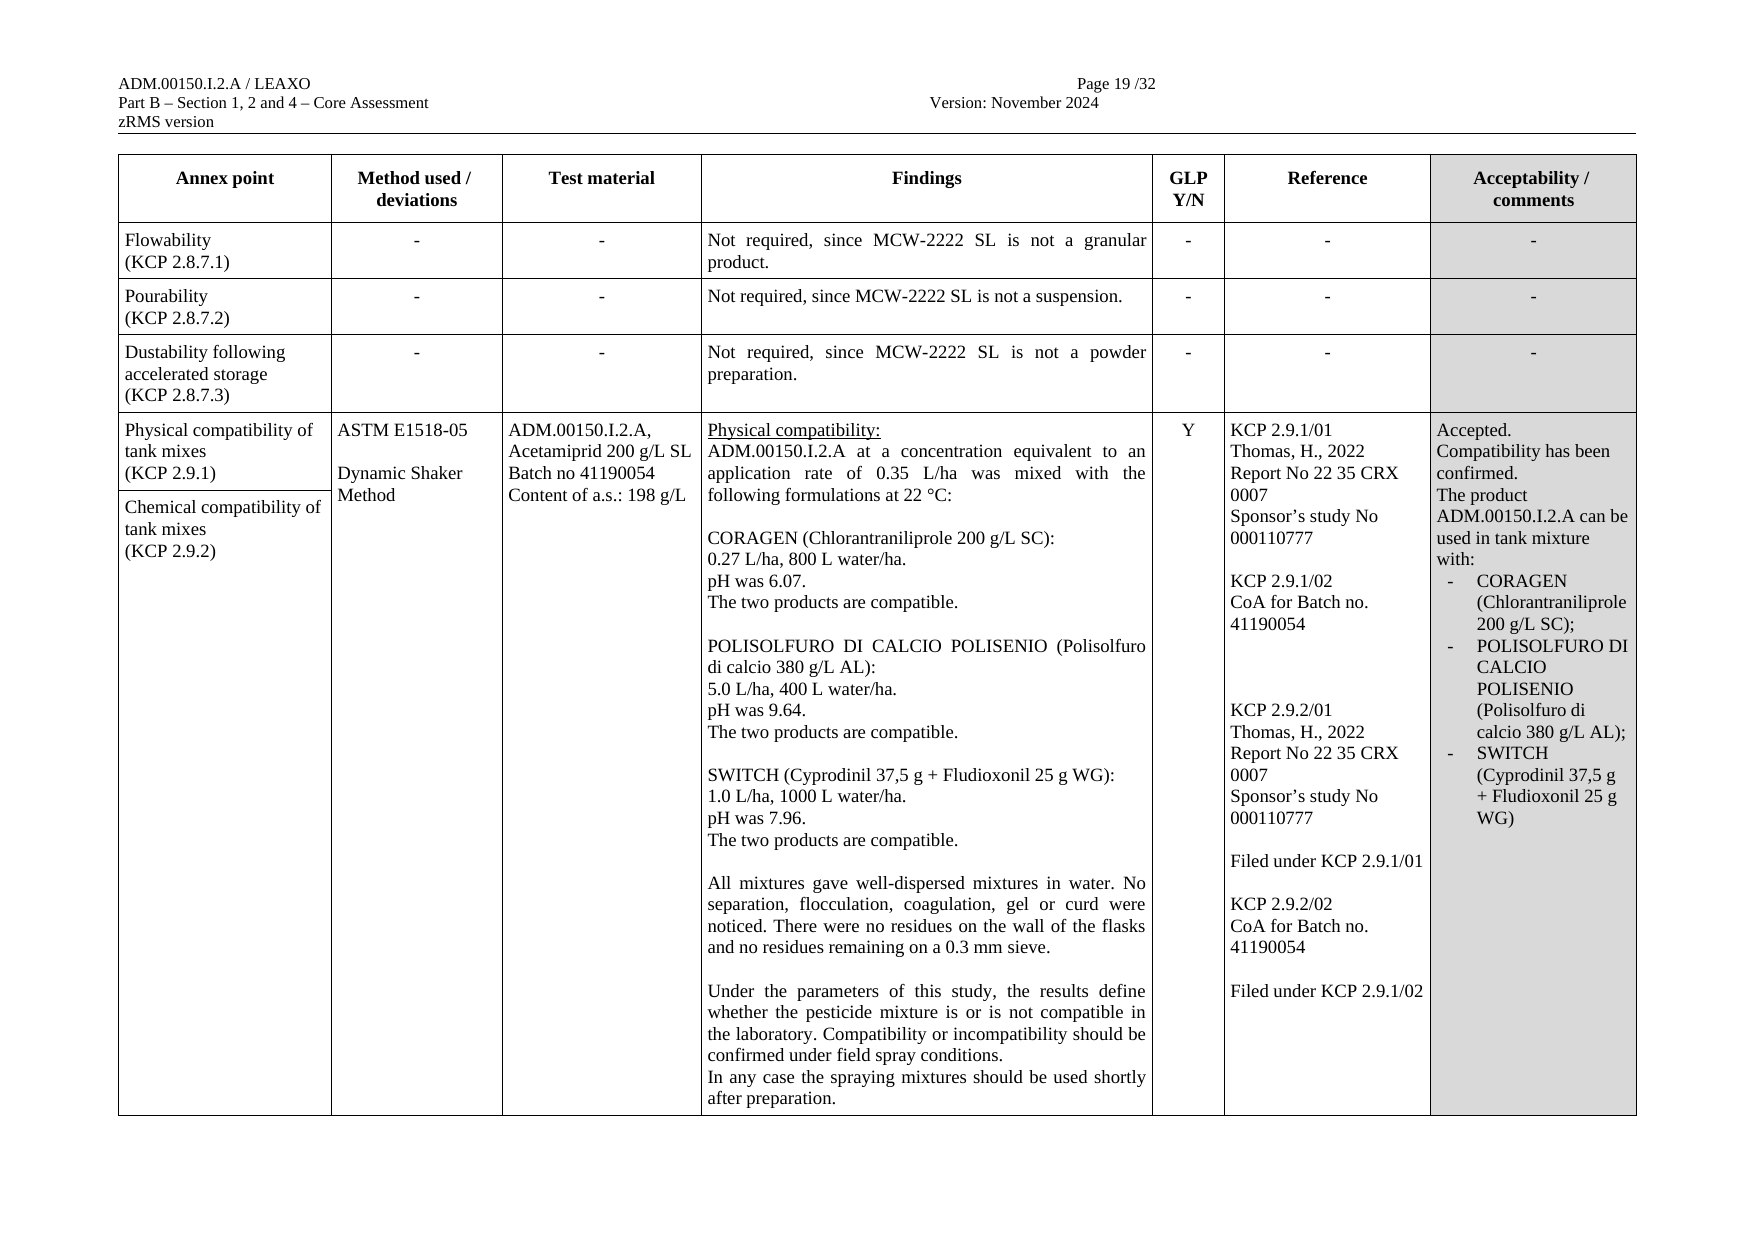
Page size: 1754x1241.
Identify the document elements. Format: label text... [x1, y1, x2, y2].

table_cell - [1431, 335, 1636, 412]
table_header Findings [702, 155, 1152, 222]
table_cell - [1153, 335, 1224, 412]
table_cell Not required, since MCW-2222 SL is not a granular product. [702, 223, 1152, 278]
table_cell - [1153, 223, 1224, 278]
table_cell KCP 2.9.1/01 Thomas, H., 2022 Report No 22 35 CRX 0007 Sponsor’s study No 000110777 KCP 2.9.1/02 CoA for Batch no. 41190054 KCP 2.9.2/01 Thomas, H., 2022 Report No 22 35 CRX 0007 Sponsor’s study No 000110777 Filed under KCP 2.9.1/01 KCP 2.9.2/02 CoA for Batch no. 41190054 Filed under KCP 2.9.1/02 [1225, 413, 1430, 1115]
table_cell Accepted. Compatibility has been confirmed. The product ADM.00150.I.2.A can be used in tank mixture with: CORAGEN (Chlorantraniliprole 200 g/L SC); POLISOLFURO DI CALCIO POLISENIO (Polisolfuro di calcio 380 g/L AL); SWITCH (Cyprodinil 37,5 g + Fludioxonil 25 g WG) [1431, 413, 1636, 1115]
table_cell ASTM E1518-05 Dynamic Shaker Method [332, 413, 502, 1115]
table_cell - [503, 223, 701, 278]
table_cell Physical compatibility of tank mixes (KCP 2.9.1) [119, 413, 331, 489]
table_cell - [1431, 279, 1636, 334]
table_cell - [1225, 335, 1430, 412]
table_header Method used / deviations [332, 155, 502, 222]
table_cell ADM.00150.I.2.A, Acetamiprid 200 g/L SL Batch no 41190054 Content of a.s.: 198 g/L [503, 413, 701, 1115]
table_cell - [1225, 279, 1430, 334]
table_cell Not required, since MCW-2222 SL is not a suspension. [702, 279, 1152, 334]
table_cell - [332, 223, 502, 278]
table_cell Not required, since MCW-2222 SL is not a powder preparation. [702, 335, 1152, 412]
table_cell - [503, 335, 701, 412]
table_cell - [1153, 279, 1224, 334]
table_cell - [332, 279, 502, 334]
table_cell - [332, 335, 502, 412]
table_cell - [1225, 223, 1430, 278]
table_cell Y [1153, 413, 1224, 1115]
table_header GLP Y/N [1153, 155, 1224, 222]
table_cell Pourability (KCP 2.8.7.2) [119, 279, 331, 334]
table_header Annex point [119, 155, 331, 222]
table_cell - [1431, 223, 1636, 278]
table_cell - [503, 279, 701, 334]
table_cell Physical compatibility: ADM.00150.I.2.A at a concentration equivalent to an application rate of 0.35 L/ha was mixed with the following formulations at 22 °C: CORAGEN (Chlorantraniliprole 200 g/L SC): 0.27 L/ha, 800 L water/ha. pH was 6.07. The two products are compatible. POLISOLFURO DI CALCIO POLISENIO (Polisolfuro di calcio 380 g/L AL): 5.0 L/ha, 400 L water/ha. pH was 9.64. The two products are compatible. SWITCH (Cyprodinil 37,5 g + Fludioxonil 25 g WG): 1.0 L/ha, 1000 L water/ha. pH was 7.96. The two products are compatible. All mixtures gave well-dispersed mixtures in water. No separation, flocculation, coagulation, gel or curd were noticed. There were no residues on the wall of the flasks and no residues remaining on a 0.3 mm sieve. Under the parameters of this study, the results define whether the pesticide mixture is or is not compatible in the laboratory. Compatibility or incompatibility should be confirmed under field spray conditions. In any case the spraying mixtures should be used shortly after preparation. Chemical compatibility: No chemical reactions were observed in the tested mixtures. From the chemical data of the active substances, the following conclusions can be drawn: Acetamiprid, the active substance of ADM.00150.I.2.A (Acetamiprid 200 g/L SL), is stable at all pH ranges at ambient temperature The pH of the mixing partners is not significantly changed by mixing with ADM.00150.I.2.A. No cationic and anionic actives are combined in the mixes Based on the individual chemistries of the active substances, tank mixing of ADM.00150.I.2.A (Acetamiprid 200 g/L SL) with all products should be possible. [702, 413, 1152, 1115]
table_header Acceptability / comments [1431, 155, 1636, 222]
table_header Reference [1225, 155, 1430, 222]
table_cell Flowability (KCP 2.8.7.1) [119, 223, 331, 278]
table_header Test material [503, 155, 701, 222]
table_cell Dustability following accelerated storage (KCP 2.8.7.3) [119, 335, 331, 412]
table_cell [119, 491, 331, 1115]
